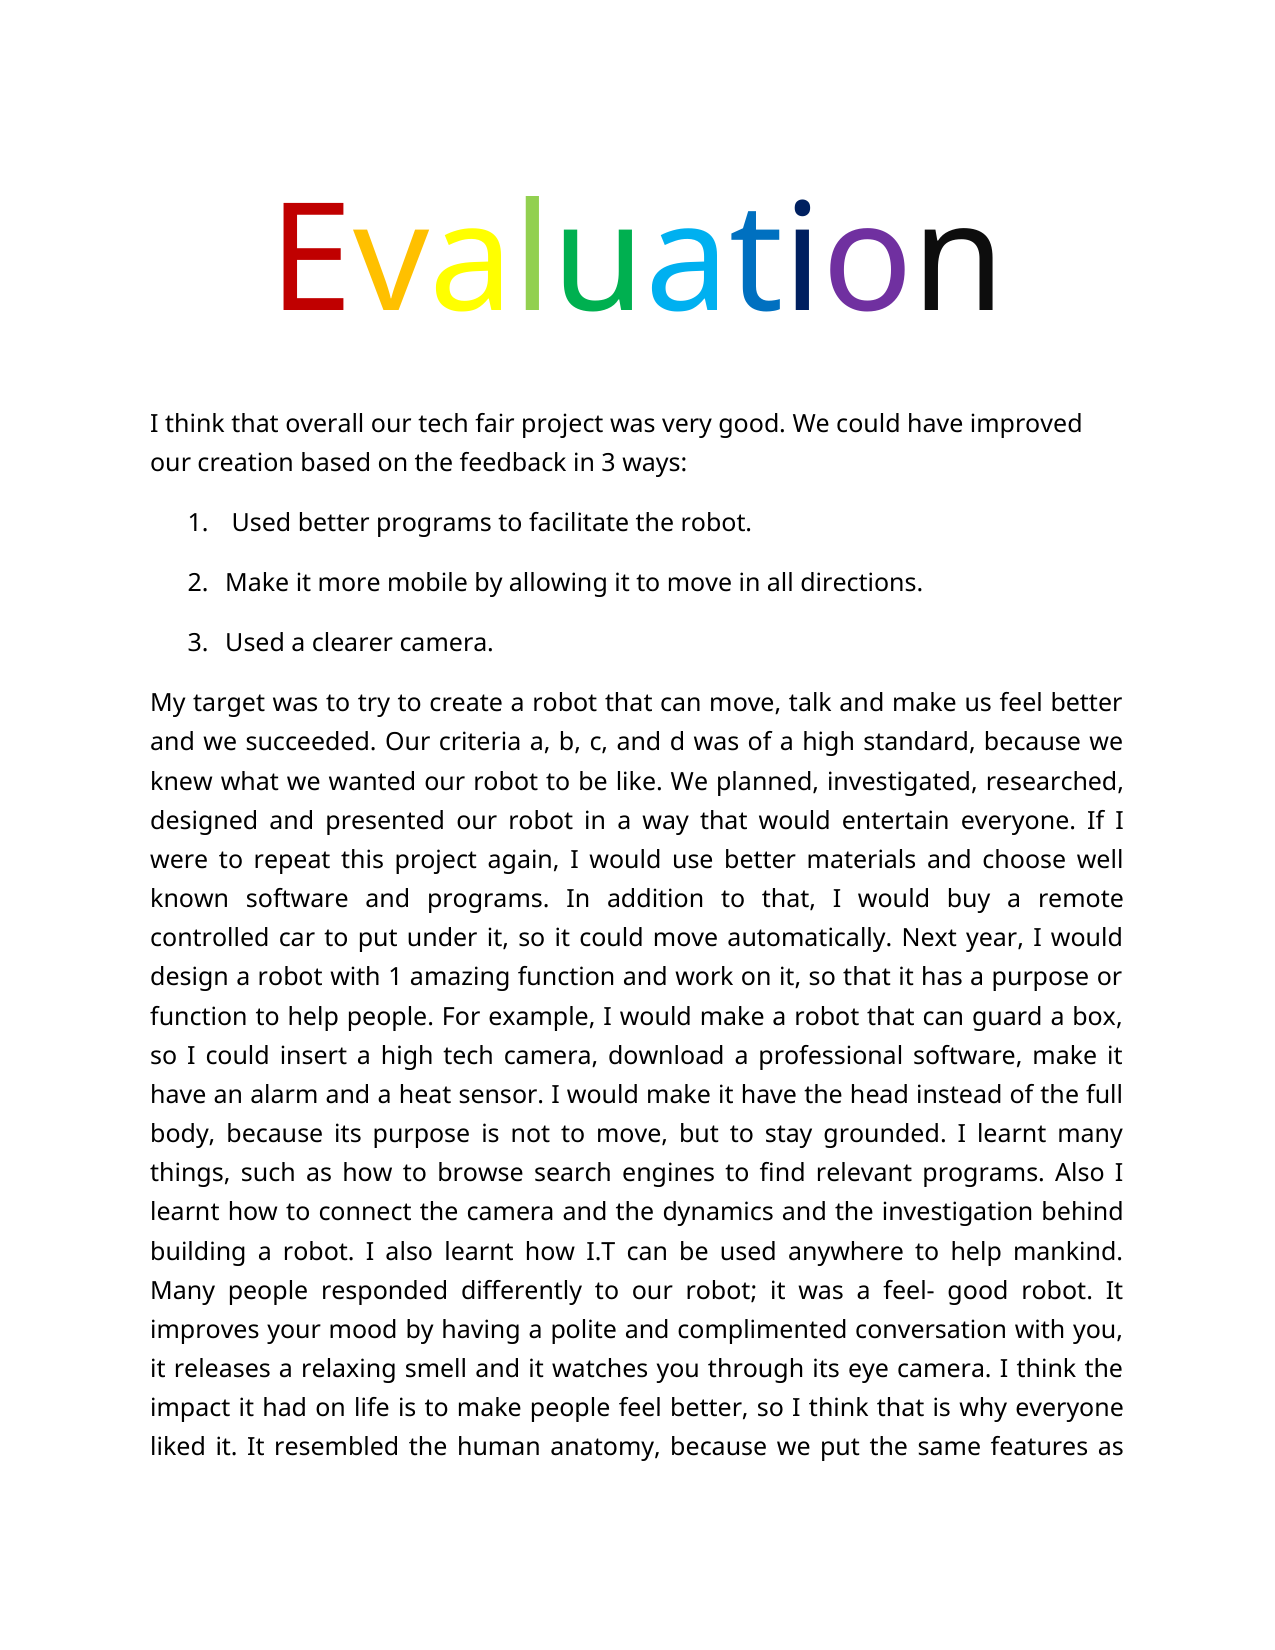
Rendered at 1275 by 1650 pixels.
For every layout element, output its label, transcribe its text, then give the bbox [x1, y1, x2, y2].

text Evaluation [150, 150, 1125, 354]
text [150, 685, 1125, 1463]
text I think that overall our tech fair project was very good. We could have improved our creation based on the feedback in 3 ways: [150, 406, 1125, 479]
list Make it more mobile by allowing it to move in all directions. [187, 565, 1125, 599]
list Used better programs to facilitate the robot. [187, 505, 1125, 539]
list Used a clearer camera. [187, 625, 1125, 659]
